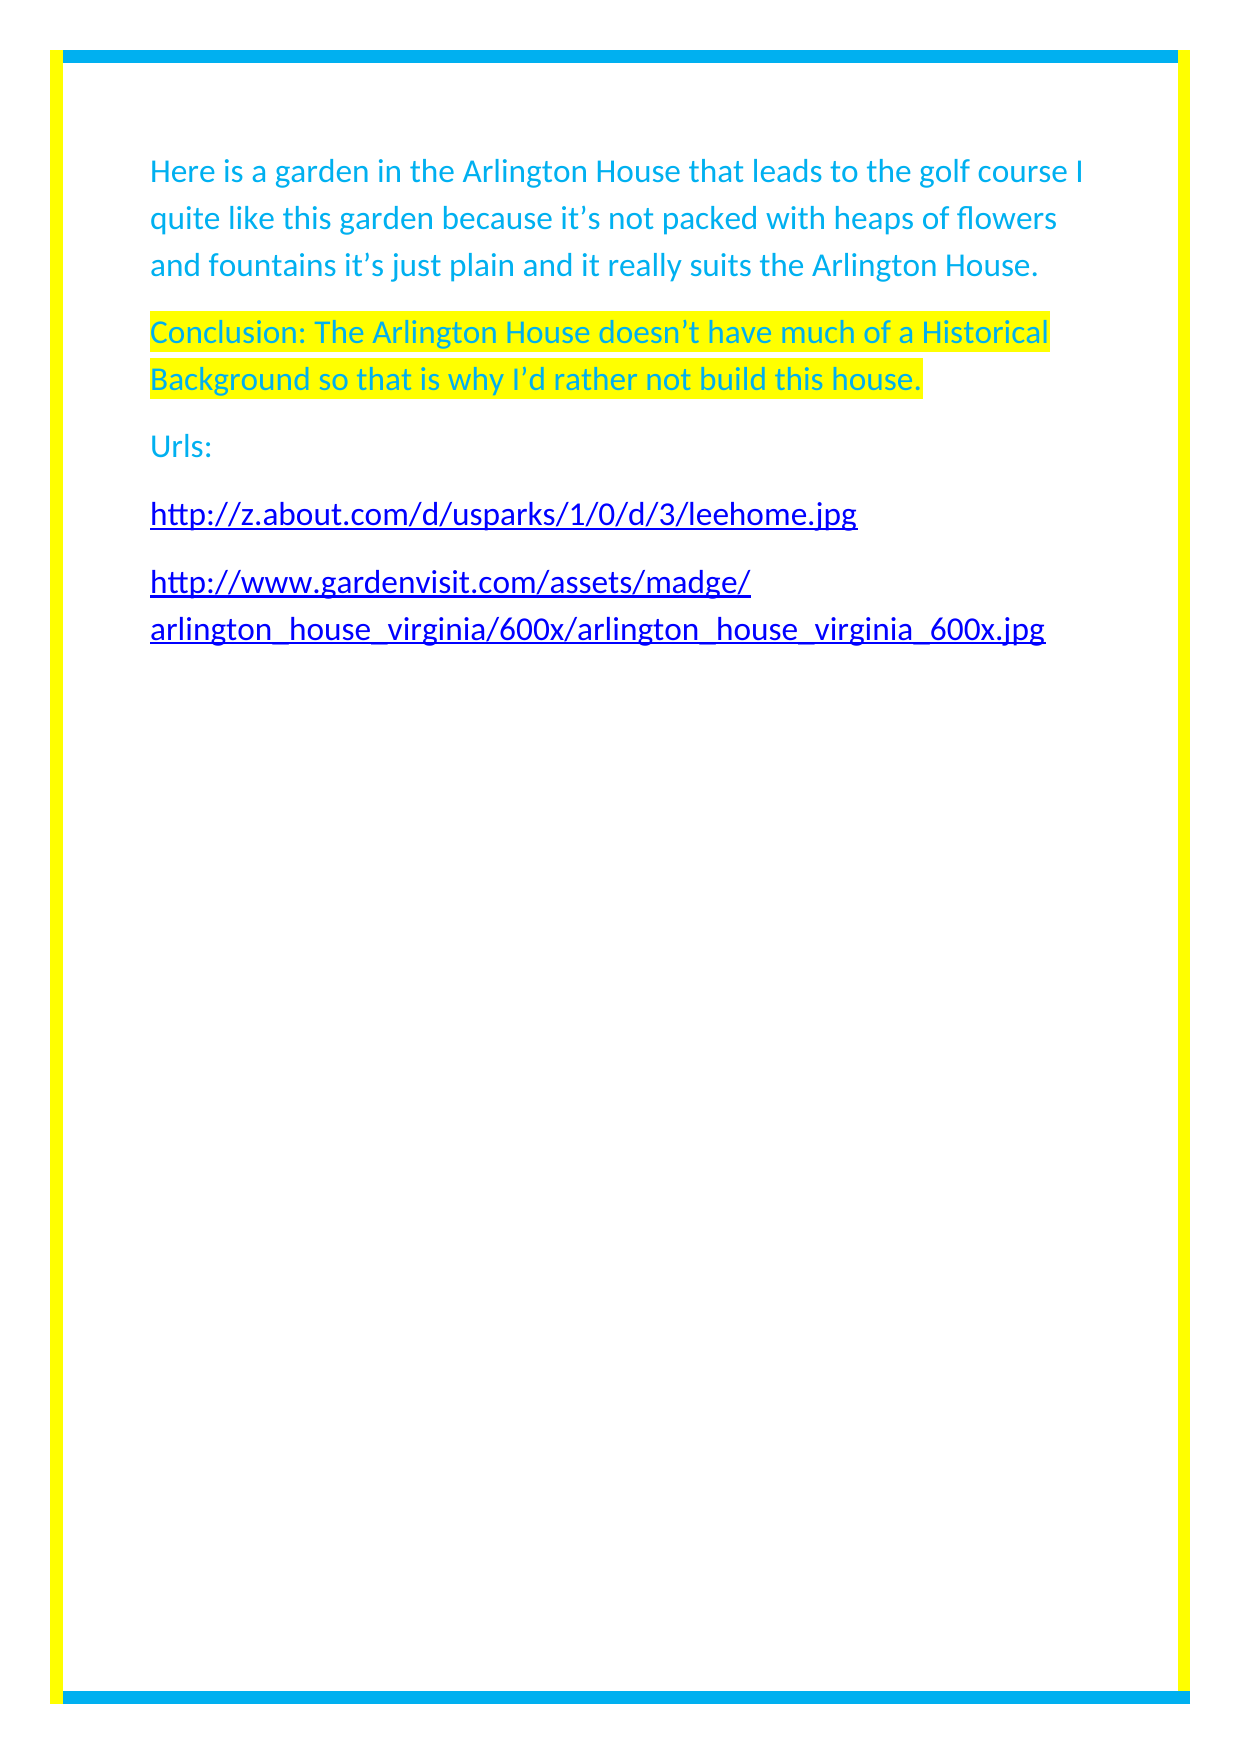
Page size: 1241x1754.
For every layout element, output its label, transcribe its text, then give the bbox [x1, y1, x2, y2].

text Urls: [150, 426, 1090, 466]
text http://z.about.com/d/usparks/1/0/d/3/leehome.jpg [150, 493, 1090, 534]
text Conclusion: The Arlington House doesn’t have much of a Historical Background so that is why I’d rather not build this house. [150, 311, 1090, 399]
text http://www.gardenvisit.com/assets/madge/arlington_house_virginia/600x/arlington_house_virginia_600x.jpg [150, 561, 1090, 648]
text Here is a garden in the Arlington House that leads to the golf course I quite like this garden because it’s not packed with heaps of flowers and fountains it’s just plain and it really suits the Arlington House. [150, 150, 1090, 284]
